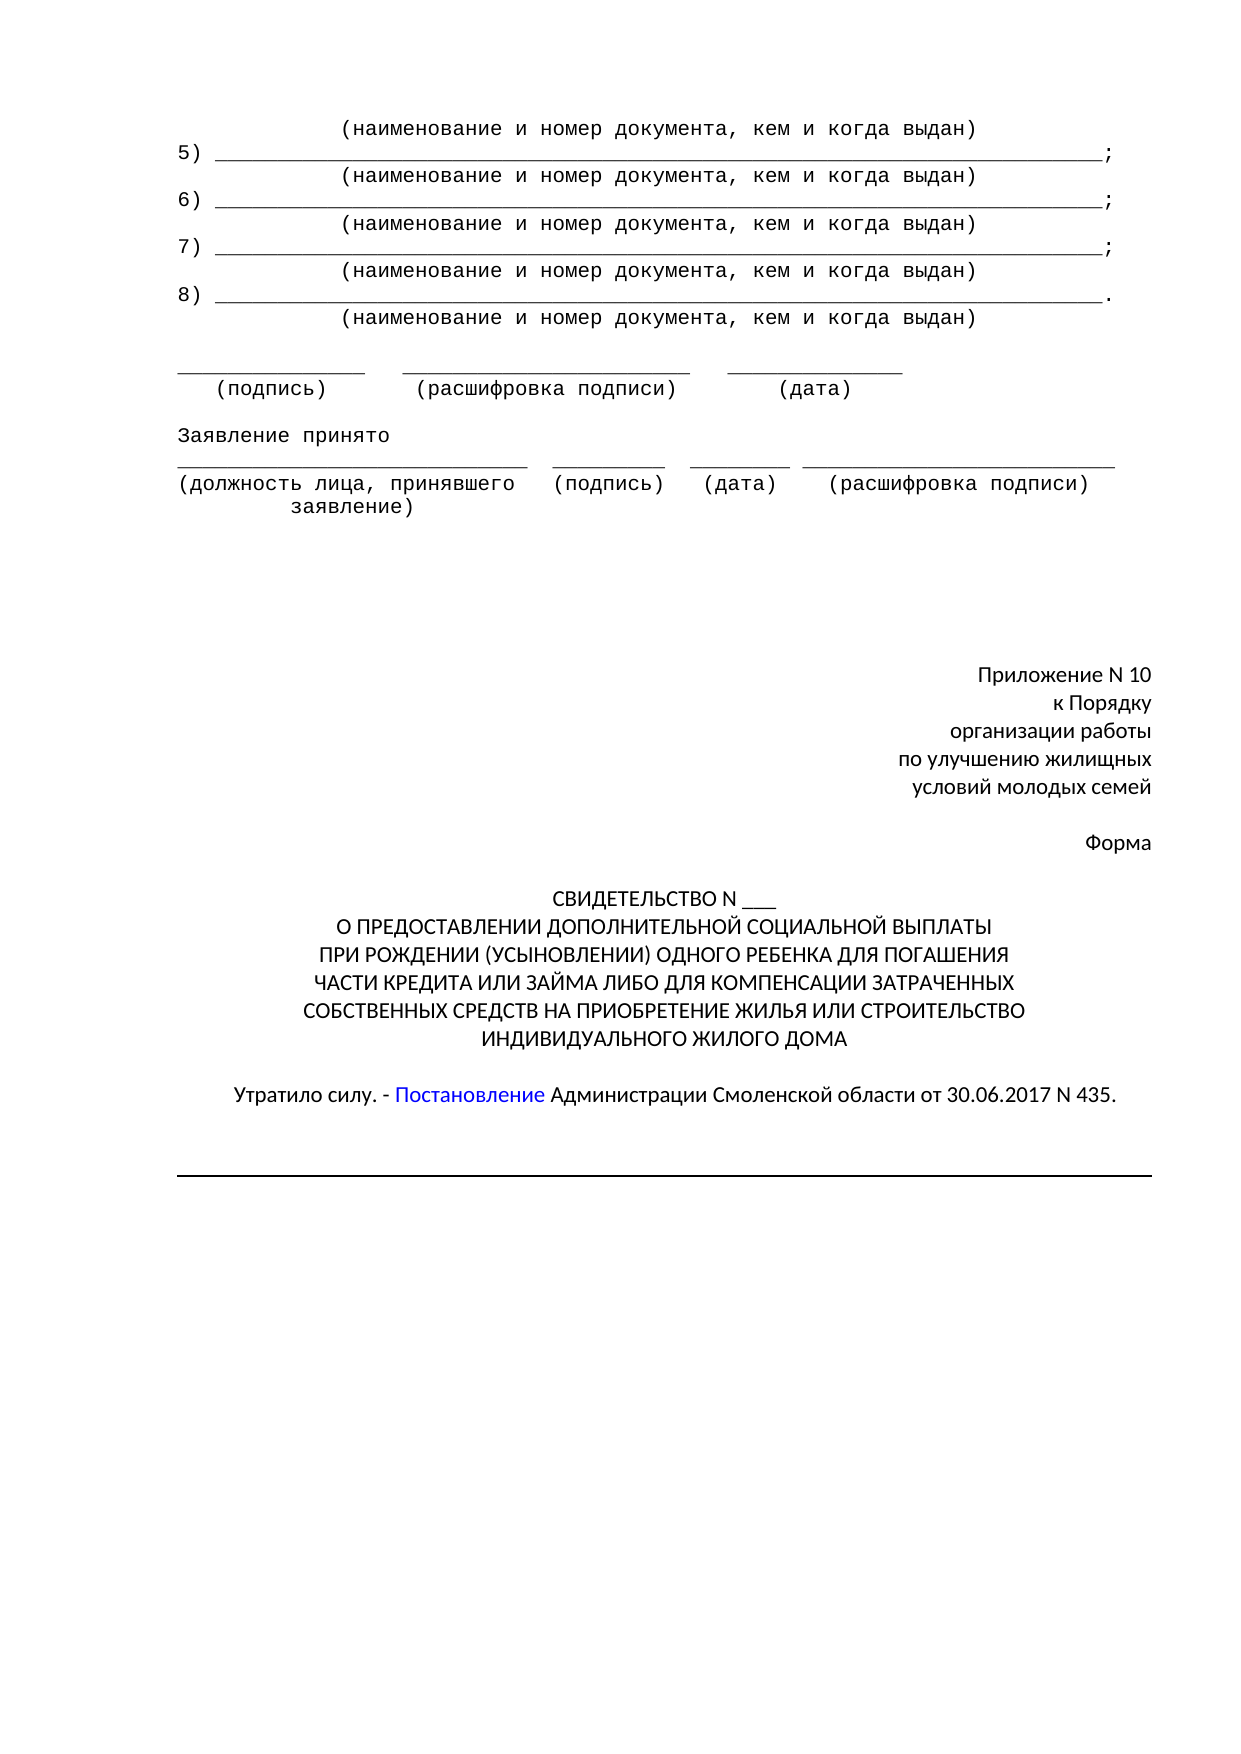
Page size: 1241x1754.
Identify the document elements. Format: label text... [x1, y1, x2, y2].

text по улучшению жилищных [177, 744, 1152, 772]
text ПРИ РОЖДЕНИИ (УСЫНОВЛЕНИИ) ОДНОГО РЕБЕНКА ДЛЯ ПОГАШЕНИЯ [177, 940, 1152, 968]
text Приложение N 10 [177, 660, 1152, 688]
text (наименование и номер документа, кем и когда выдан) [177, 307, 1152, 331]
text Утратило силу. - Постановление Администрации Смоленской области от 30.06.2017 N 435. [177, 1081, 1152, 1108]
text (наименование и номер документа, кем и когда выдан) [177, 213, 1152, 236]
text (наименование и номер документа, кем и когда выдан) [177, 260, 1152, 284]
text 5) _______________________________________________________________________; [177, 142, 1152, 165]
text СОБСТВЕННЫХ СРЕДСТВ НА ПРИОБРЕТЕНИЕ ЖИЛЬЯ ИЛИ СТРОИТЕЛЬСТВО [177, 996, 1152, 1024]
text к Порядку [177, 688, 1152, 716]
text 8) _______________________________________________________________________. [177, 284, 1152, 307]
text ____________________________ _________ ________ _________________________ [177, 449, 1152, 473]
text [177, 165, 1152, 189]
text заявление) [177, 496, 1152, 520]
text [177, 118, 1152, 142]
text организации работы [177, 716, 1152, 744]
text ИНДИВИДУАЛЬНОГО ЖИЛОГО ДОМА [177, 1024, 1152, 1052]
text СВИДЕТЕЛЬСТВО N ___ [177, 884, 1152, 912]
text О ПРЕДОСТАВЛЕНИИ ДОПОЛНИТЕЛЬНОЙ СОЦИАЛЬНОЙ ВЫПЛАТЫ [177, 912, 1152, 940]
text _______________ _______________________ ______________ [177, 354, 1152, 378]
text ЧАСТИ КРЕДИТА ИЛИ ЗАЙМА ЛИБО ДЛЯ КОМПЕНСАЦИИ ЗАТРАЧЕННЫХ [177, 968, 1152, 996]
text (должность лица, принявшего (подпись) (дата) (расшифровка подписи) [177, 473, 1152, 496]
text Форма [177, 828, 1152, 856]
text (подпись) (расшифровка подписи) (дата) [177, 378, 1152, 402]
text условий молодых семей [177, 772, 1152, 800]
text 7) _______________________________________________________________________; [177, 236, 1152, 260]
text Заявление принято [177, 426, 1152, 449]
text 6) _______________________________________________________________________; [177, 189, 1152, 213]
